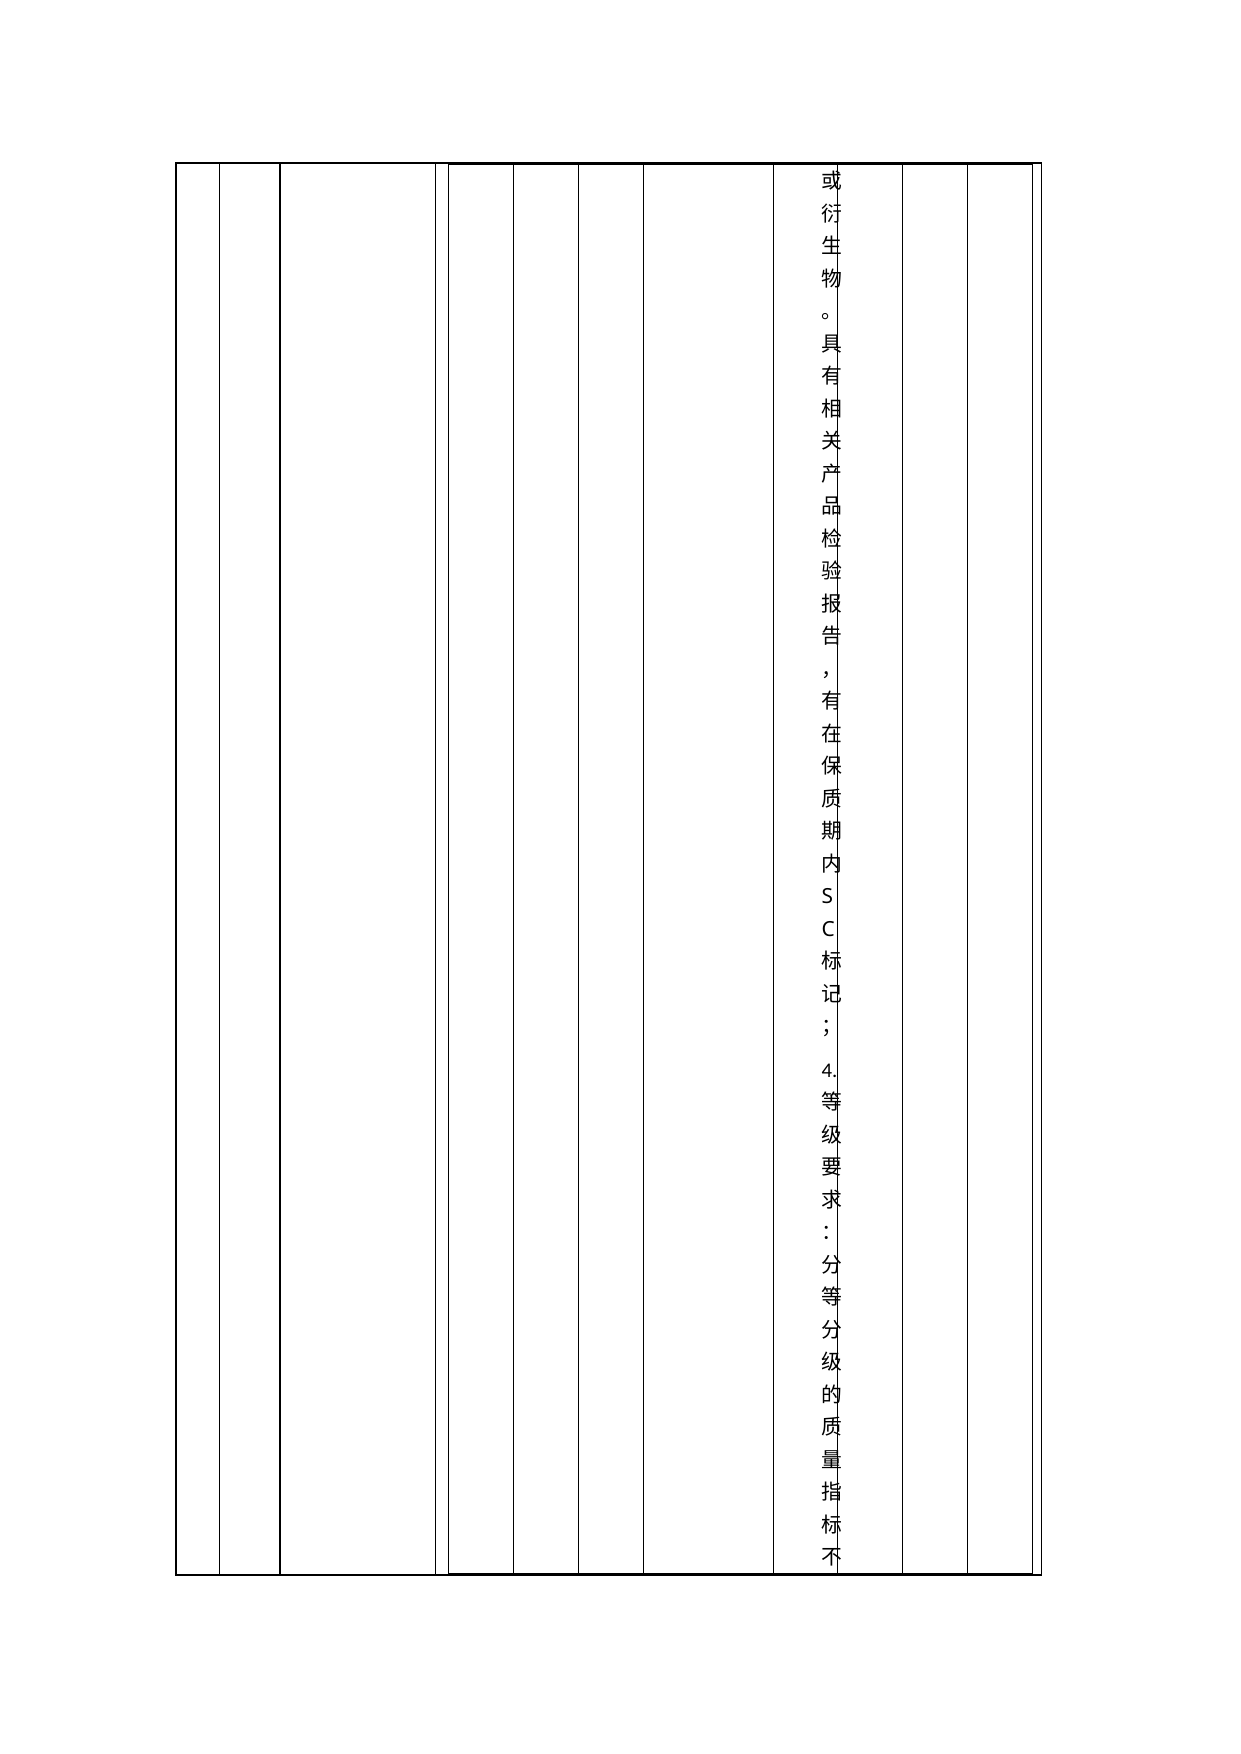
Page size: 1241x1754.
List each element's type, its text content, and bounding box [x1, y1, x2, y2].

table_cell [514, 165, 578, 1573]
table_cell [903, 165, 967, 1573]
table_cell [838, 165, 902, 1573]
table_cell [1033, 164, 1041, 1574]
table_cell [281, 164, 435, 1574]
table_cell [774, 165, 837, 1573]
table_cell 1 [177, 164, 219, 1574]
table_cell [644, 165, 773, 1573]
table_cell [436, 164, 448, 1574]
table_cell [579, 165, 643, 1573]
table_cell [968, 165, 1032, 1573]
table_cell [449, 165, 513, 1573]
table_cell [220, 164, 279, 1574]
